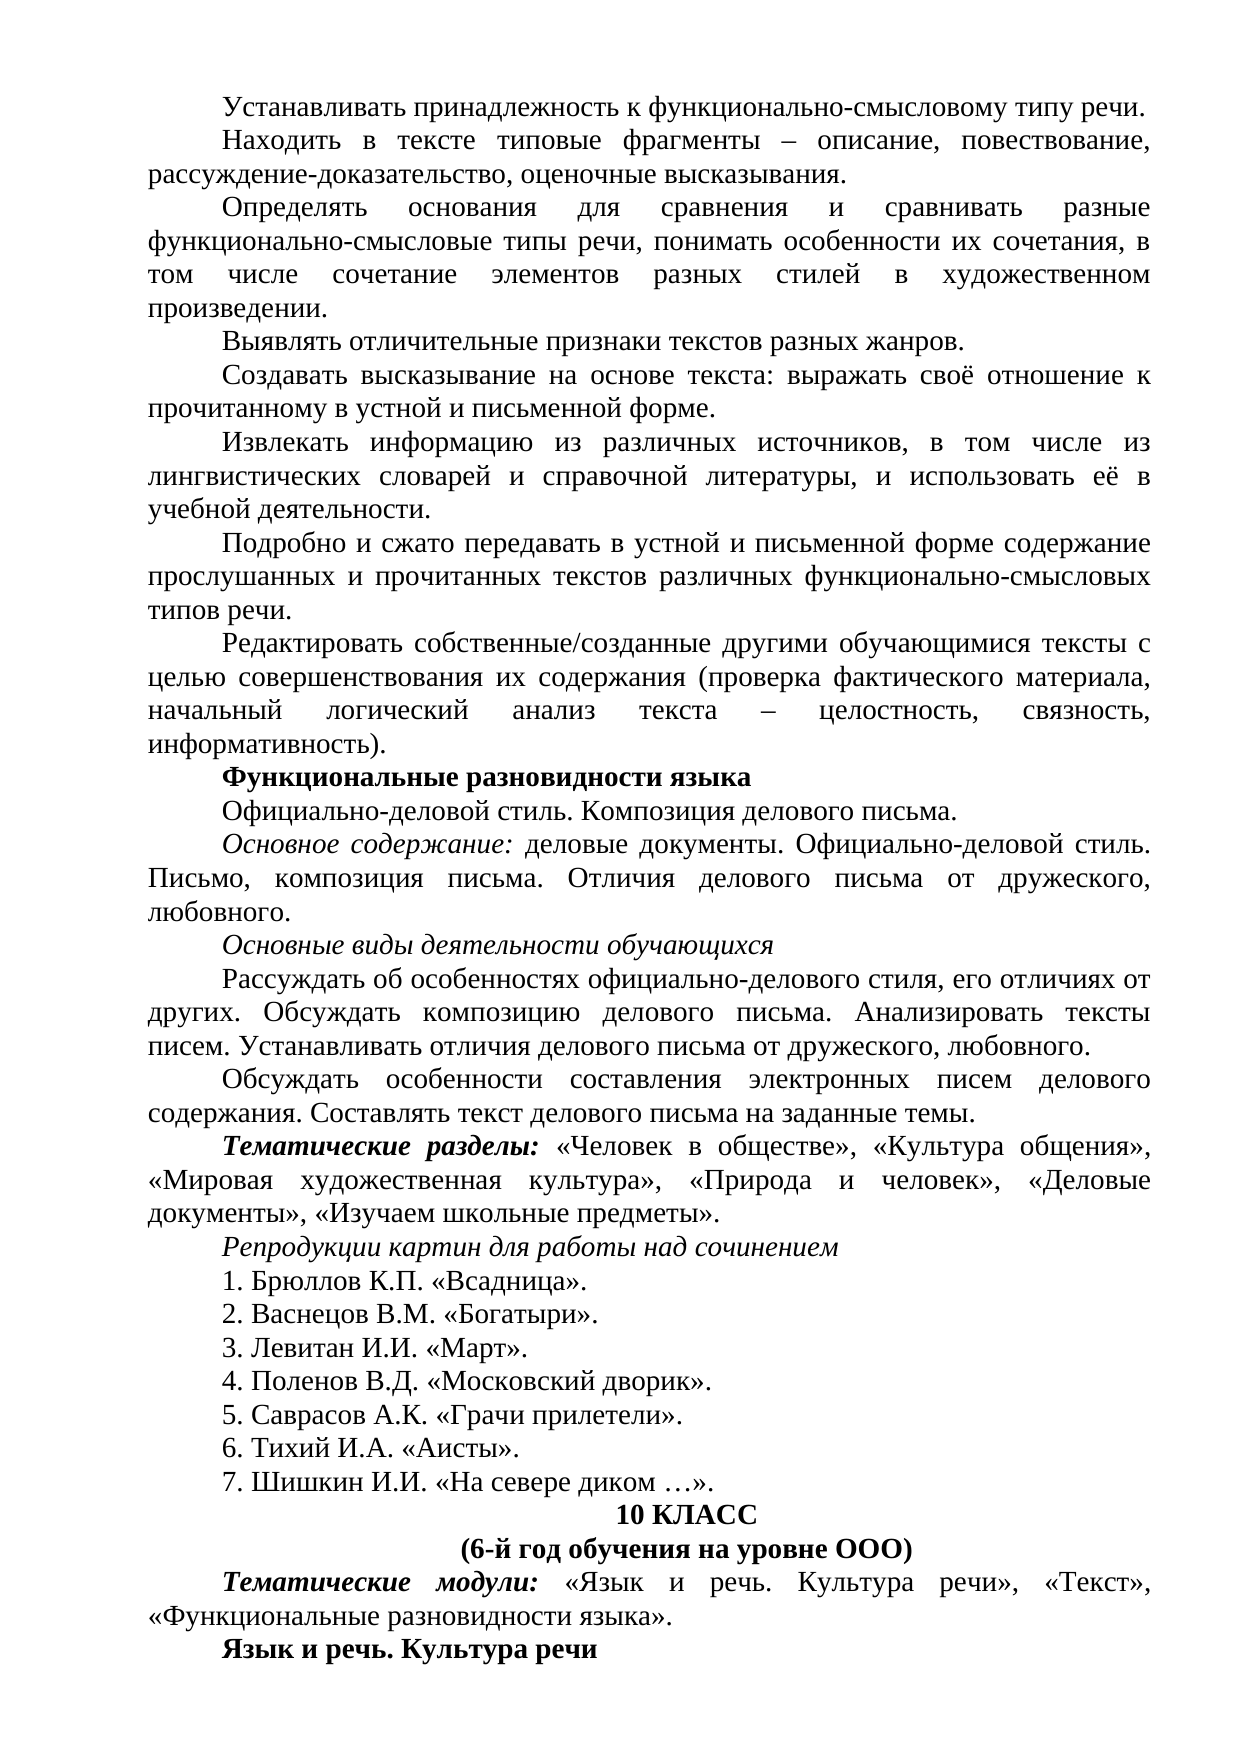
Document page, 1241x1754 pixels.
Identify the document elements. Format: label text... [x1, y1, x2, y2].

text Рассуждать об особенностях официально-делового стиля, его отличиях от других. Обсуждать композицию делового письма. Анализировать тексты писем. Устанавливать отличия делового письма от дружеского, любовного. [148, 961, 1152, 1061]
text 10 КЛАСС [148, 1497, 1152, 1531]
text Устанавливать принадлежность к функционально-смысловому типу речи. [148, 89, 1152, 122]
text Подробно и сжато передавать в устной и письменной форме содержание прослушанных и прочитанных текстов различных функционально-смысловых типов речи. [148, 525, 1152, 625]
text Редактировать собственные/созданные другими обучающимися тексты с целью совершенствования их содержания (проверка фактического материала, начальный логический анализ текста – целостность, связность, информативность). [148, 625, 1152, 759]
text 2. Васнецов В.М. «Богатыри». [148, 1296, 1152, 1330]
text Выявлять отличительные признаки текстов разных жанров. [148, 323, 1152, 357]
text Тематические модули: «Язык и речь. Культура речи», «Текст», «Функциональные разновидности языка». [148, 1564, 1152, 1632]
text 1. Брюллов К.П. «Всадница». [148, 1263, 1152, 1296]
text Определять основания для сравнения и сравнивать разные функционально-смысловые типы речи, понимать особенности их сочетания, в том числе сочетание элементов разных стилей в художественном произведении. [148, 189, 1152, 323]
text Извлекать информацию из различных источников, в том числе из лингвистических словарей и справочной литературы, и использовать её в учебной деятельности. [148, 424, 1152, 525]
text Создавать высказывание на основе текста: выражать своё отношение к прочитанному в устной и письменной форме. [148, 357, 1152, 424]
text 6. Тихий И.А. «Аисты». [148, 1430, 1152, 1464]
text 3. Левитан И.И. «Март». [148, 1330, 1152, 1363]
text Обсуждать особенности составления электронных писем делового содержания. Составлять текст делового письма на заданные темы. [148, 1061, 1152, 1128]
text Официально-деловой стиль. Композиция делового письма. [148, 793, 1152, 827]
text 4. Поленов В.Д. «Московский дворик». [148, 1363, 1152, 1397]
text Основное содержание: деловые документы. Официально-деловой стиль. Письмо, композиция письма. Отличия делового письма от дружеского, любовного. [148, 827, 1152, 927]
text Функциональные разновидности языка [148, 759, 1152, 793]
text Основные виды деятельности обучающихся [148, 927, 1152, 961]
text Репродукции картин для работы над сочинением [148, 1229, 1152, 1263]
text 7. Шишкин И.И. «На севере диком …». [148, 1464, 1152, 1497]
text Находить в тексте типовые фрагменты – описание, повествование, рассуждение-доказательство, оценочные высказывания. [148, 122, 1152, 189]
text Язык и речь. Культура речи [148, 1632, 1152, 1665]
text Тематические разделы: «Человек в обществе», «Культура общения», «Мировая художественная культура», «Природа и человек», «Деловые документы», «Изучаем школьные предметы». [148, 1128, 1152, 1229]
text (6-й год обучения на уровне ООО) [148, 1531, 1152, 1564]
text 5. Саврасов А.К. «Грачи прилетели». [148, 1397, 1152, 1430]
